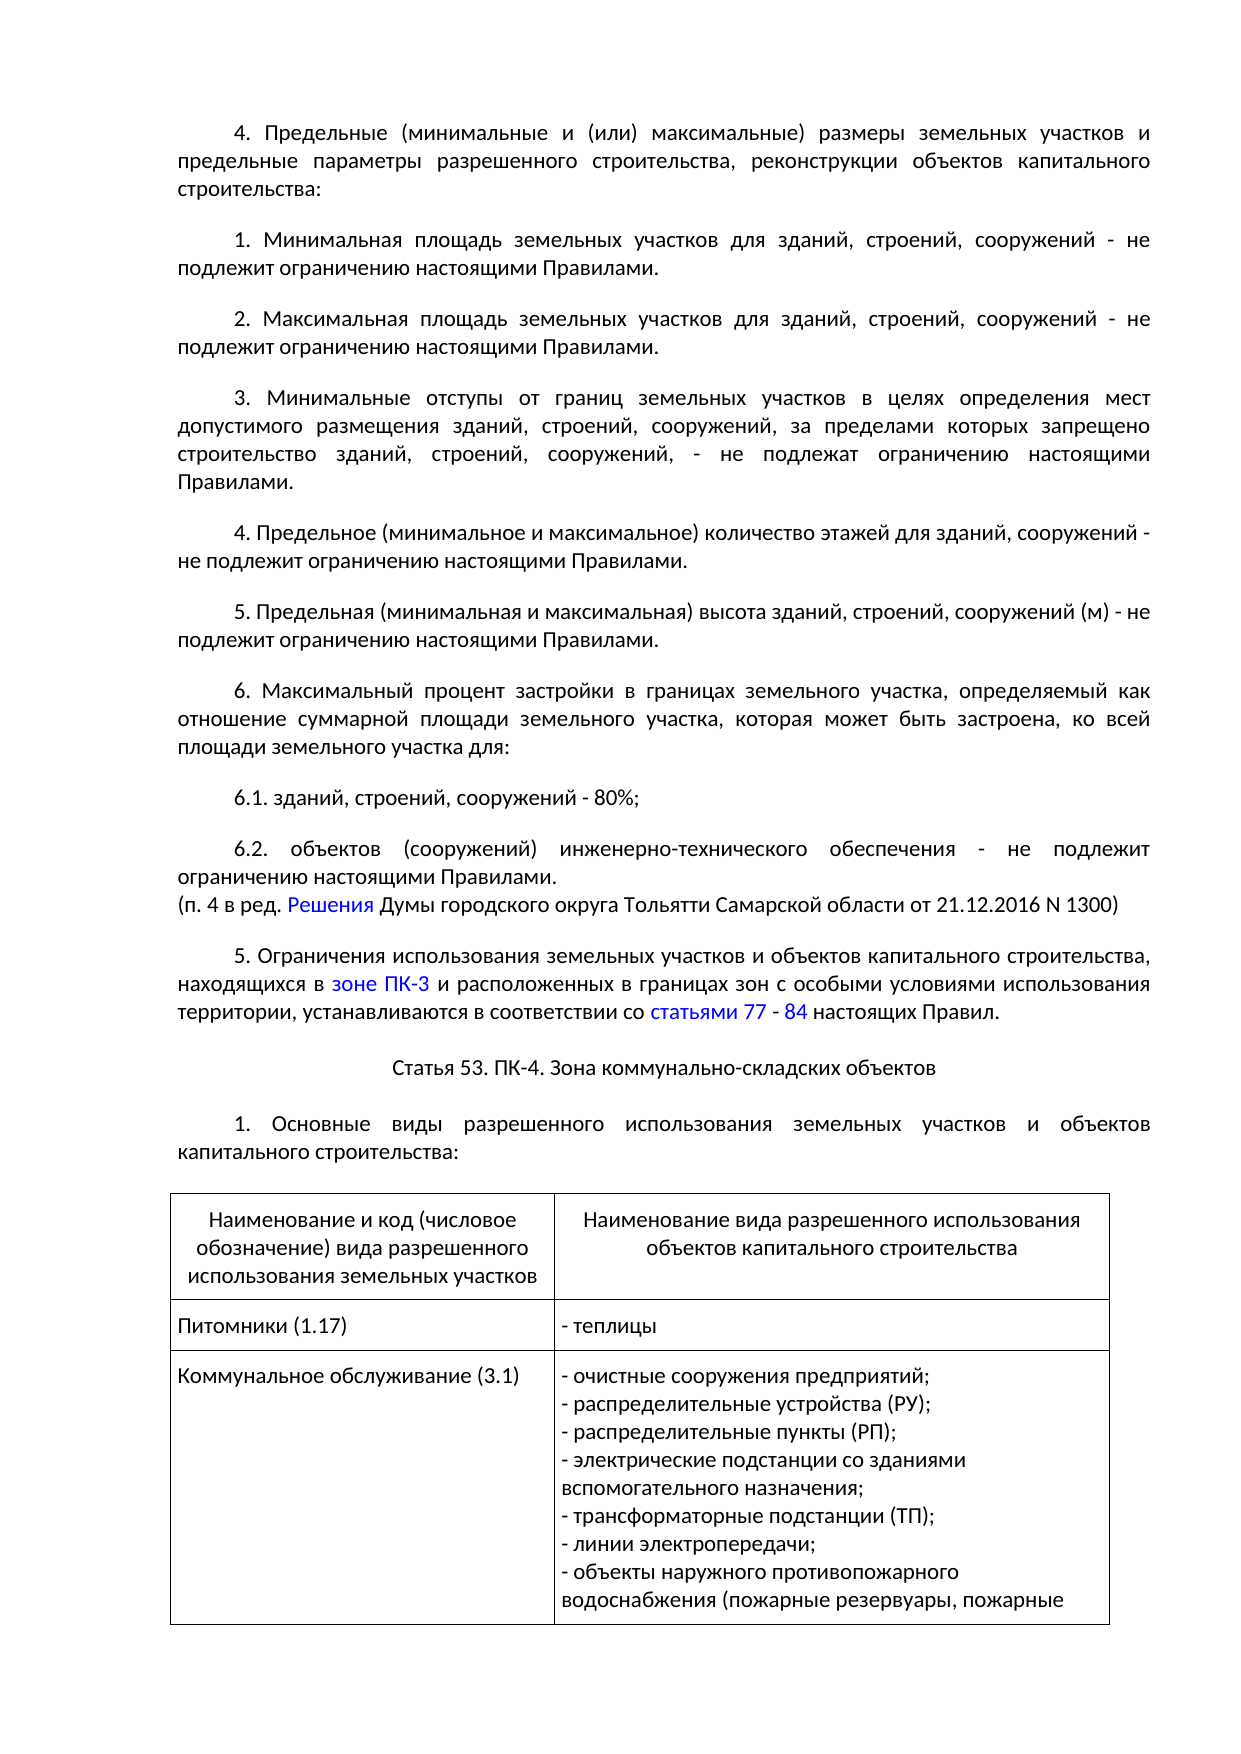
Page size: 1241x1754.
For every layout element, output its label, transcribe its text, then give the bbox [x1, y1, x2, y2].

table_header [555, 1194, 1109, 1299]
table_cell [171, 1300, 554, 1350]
text 5. Ограничения использования земельных участков и объектов капитального строительства, находящихся в зоне ПК-3 и расположенных в границах зон с особыми условиями использования территории, устанавливаются в соответствии со статьями 77 - 84 настоящих Правил. [177, 941, 1152, 1025]
text 2. Максимальная площадь земельных участков для зданий, строений, сооружений - не подлежит ограничению настоящими Правилами. [177, 304, 1152, 360]
text 6. Максимальный процент застройки в границах земельного участка, определяемый как отношение суммарной площади земельного участка, которая может быть застроена, ко всей площади земельного участка для: [177, 676, 1152, 760]
text 6.1. зданий, строений, сооружений - 80%; [177, 783, 1152, 811]
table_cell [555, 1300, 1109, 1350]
text 6.2. объектов (сооружений) инженерно-технического обеспечения - не подлежит ограничению настоящими Правилами. [177, 834, 1152, 890]
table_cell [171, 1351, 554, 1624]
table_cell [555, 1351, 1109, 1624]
text 4. Предельное (минимальное и максимальное) количество этажей для зданий, сооружений - не подлежит ограничению настоящими Правилами. [177, 518, 1152, 574]
text 1. Минимальная площадь земельных участков для зданий, строений, сооружений - не подлежит ограничению настоящими Правилами. [177, 225, 1152, 281]
text Статья 53. ПК-4. Зона коммунально-складских объектов [177, 1053, 1152, 1081]
text (п. 4 в ред. Решения Думы городского округа Тольятти Самарской области от 21.12.2016 N 1300) [177, 890, 1152, 918]
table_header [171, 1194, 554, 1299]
text 3. Минимальные отступы от границ земельных участков в целях определения мест допустимого размещения зданий, строений, сооружений, за пределами которых запрещено строительство зданий, строений, сооружений, - не подлежат ограничению настоящими Правилами. [177, 383, 1152, 495]
text 5. Предельная (минимальная и максимальная) высота зданий, строений, сооружений (м) - не подлежит ограничению настоящими Правилами. [177, 597, 1152, 653]
text 1. Основные виды разрешенного использования земельных участков и объектов капитального строительства: [177, 1109, 1152, 1165]
text 4. Предельные (минимальные и (или) максимальные) размеры земельных участков и предельные параметры разрешенного строительства, реконструкции объектов капитального строительства: [177, 118, 1152, 202]
